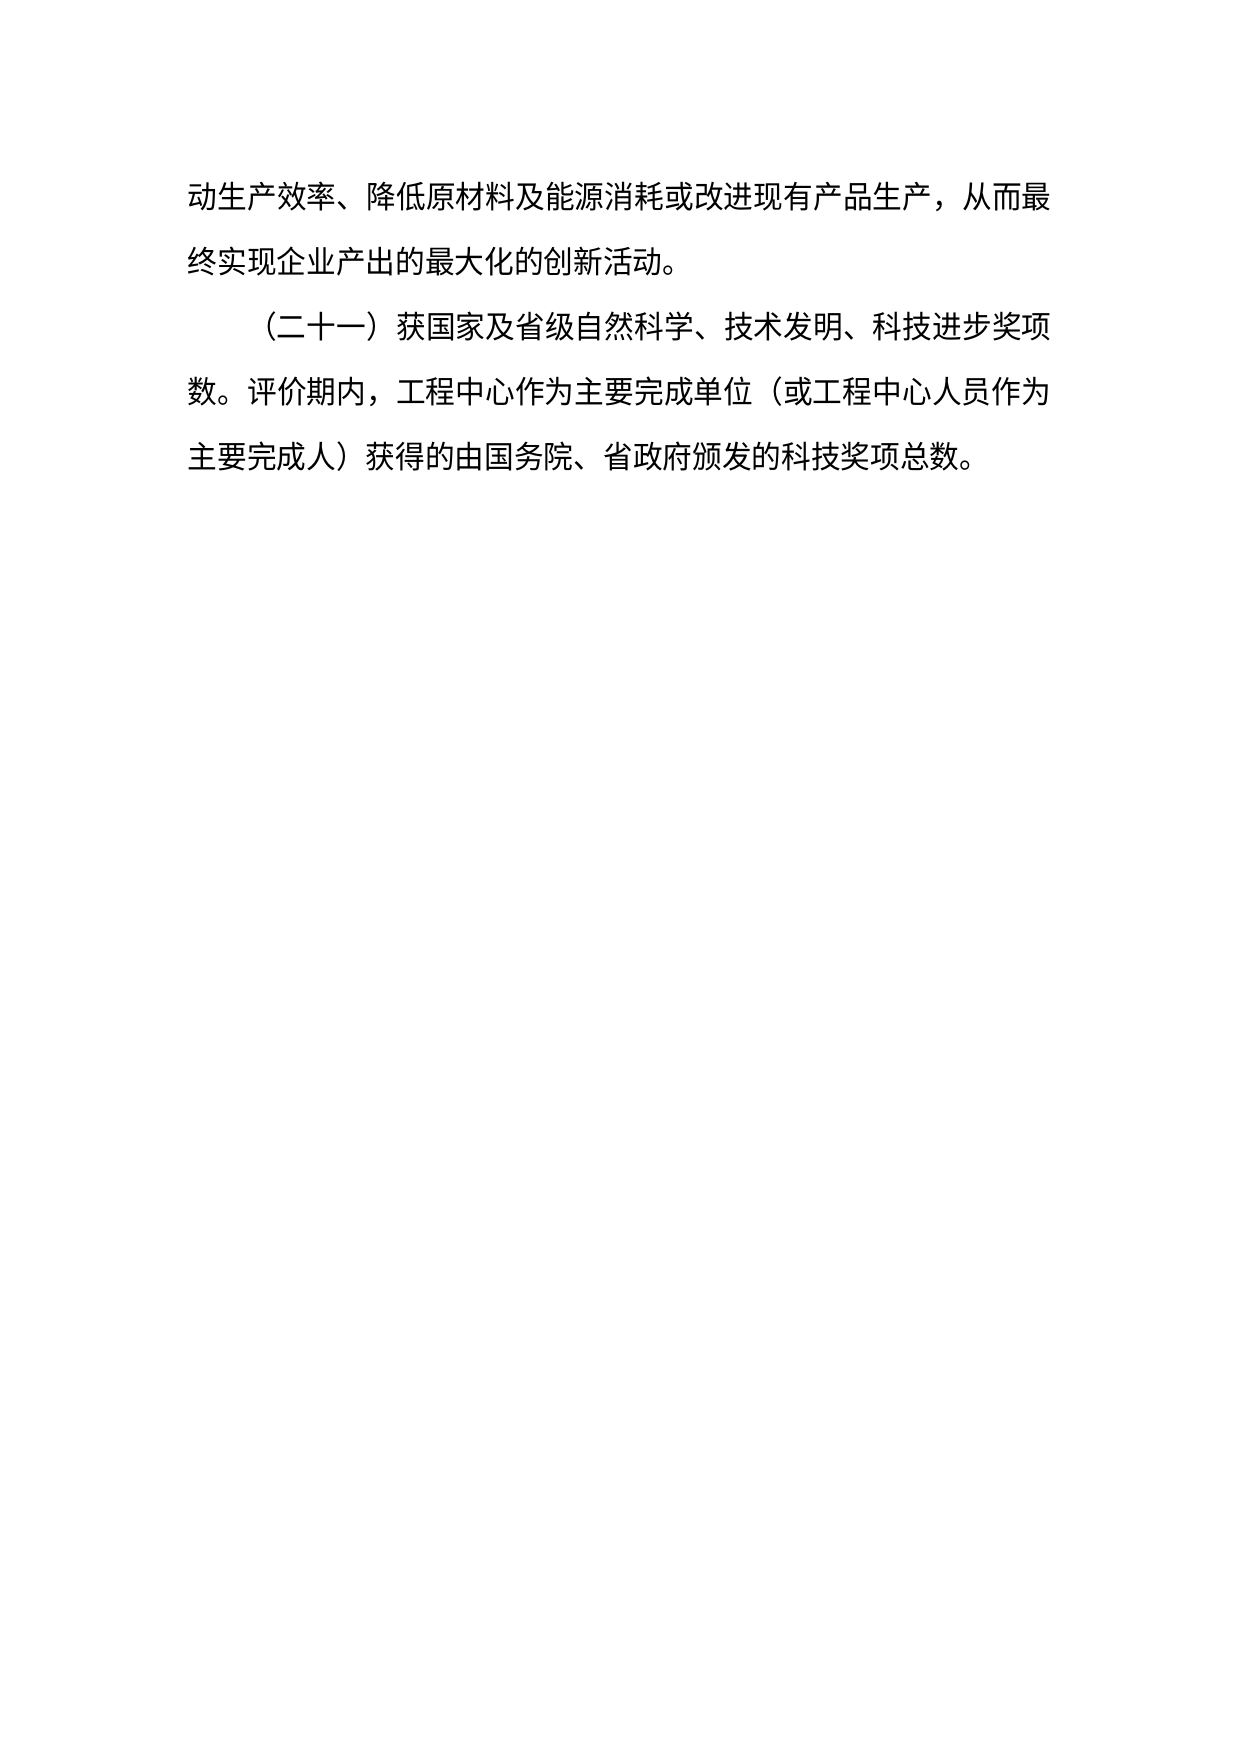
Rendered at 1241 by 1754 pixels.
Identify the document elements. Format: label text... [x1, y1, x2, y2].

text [187, 162, 1053, 292]
text （二十一）获国家及省级自然科学、技术发明、科技进步奖项数。评价期内，工程中心作为主要完成单位（或工程中心人员作为主要完成人）获得的由国务院、省政府颁发的科技奖项总数。 [187, 292, 1053, 487]
